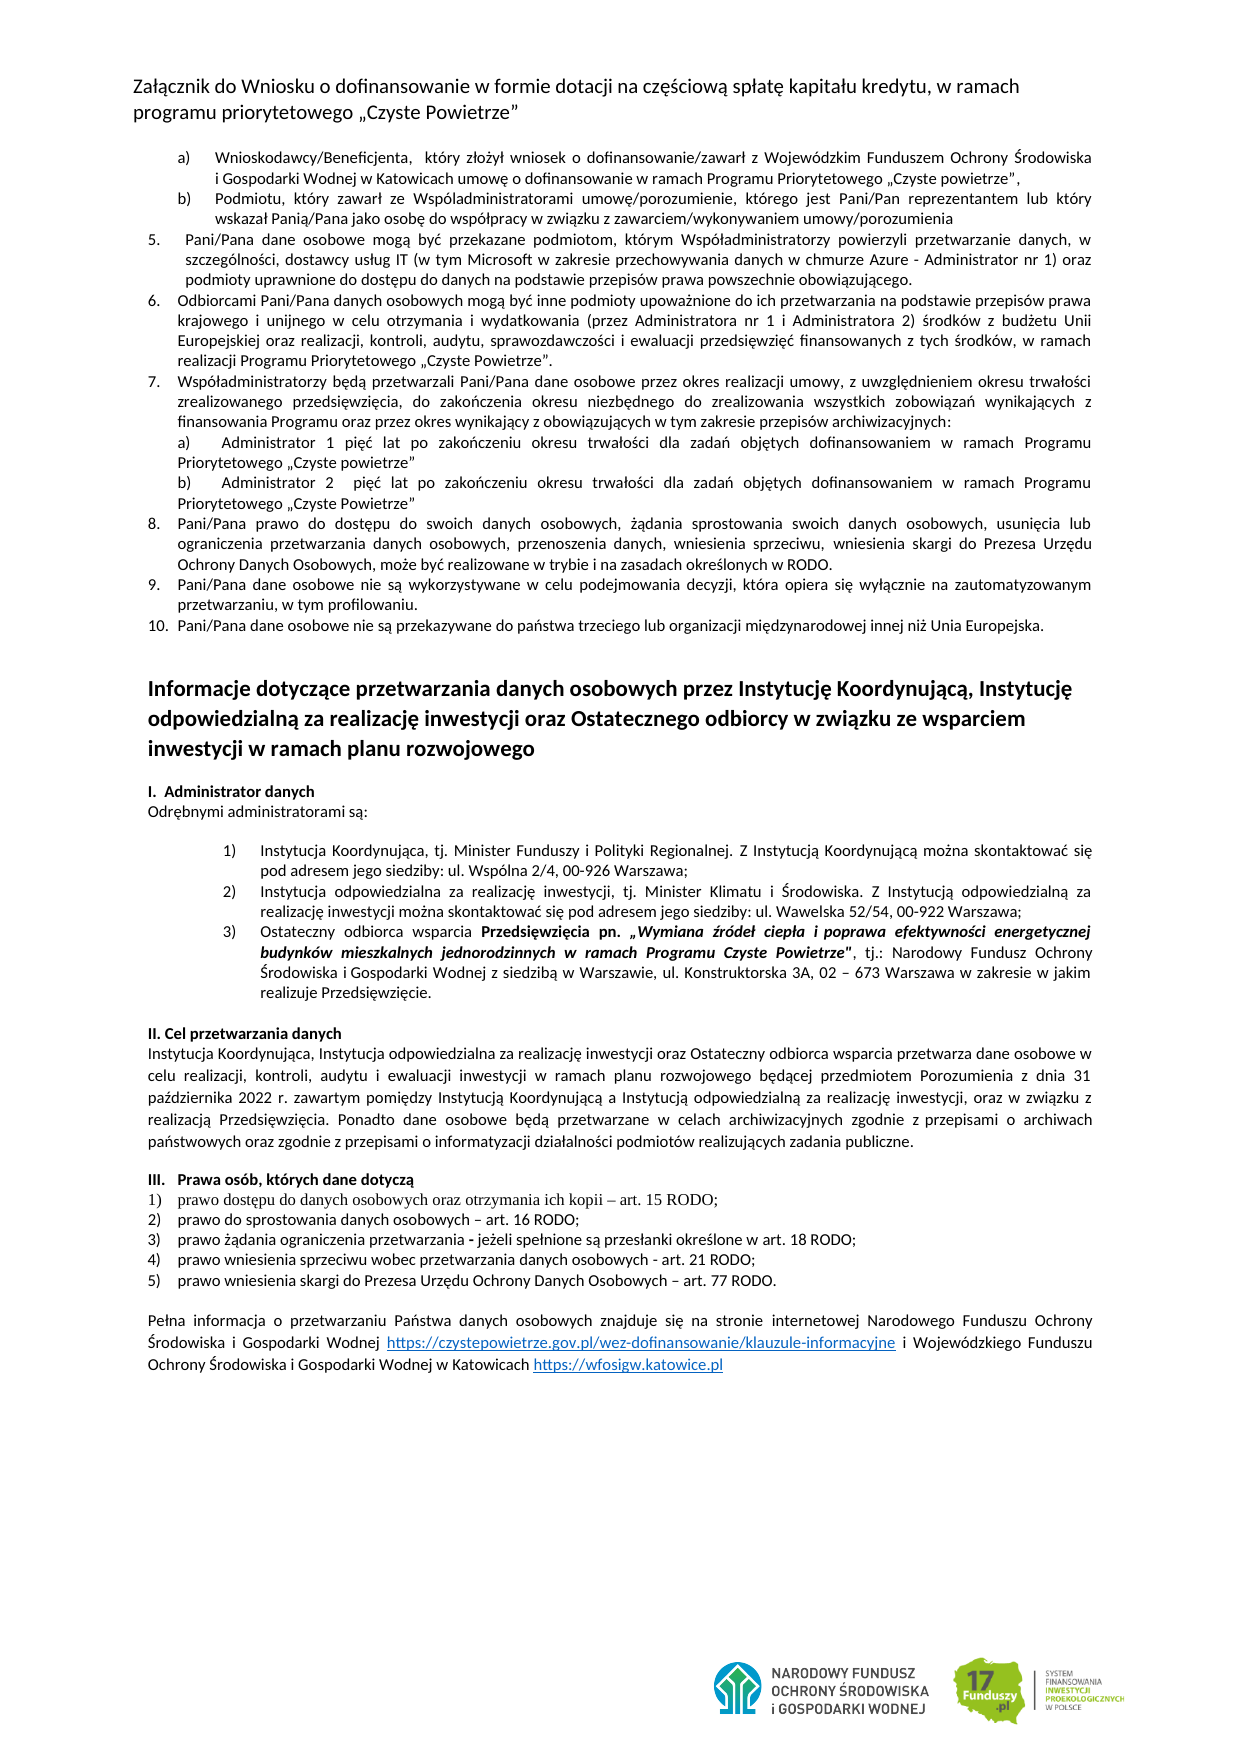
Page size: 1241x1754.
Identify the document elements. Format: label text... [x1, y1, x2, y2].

list Administrator 2 pięć lat po zakończeniu okresu trwałości dla zadań objętych dofinansowaniem w ramach Programu Priorytetowego „Czyste Powietrze” [177, 473, 1093, 513]
list Ostateczny odbiorca wsparcia Przedsięwzięcia pn. „Wymiana źródeł ciepła i poprawa efektywności energetycznej budynków mieszkalnych jednorodzinnych w ramach Programu Czyste Powietrze", tj.: Narodowy Fundusz Ochrony Środowiska i Gospodarki Wodnej z siedzibą w Warszawie, ul. Konstruktorska 3A, 02 – 673 Warszawa w zakresie w jakim realizuje Przedsięwzięcie. [223, 922, 1093, 1003]
list Podmiotu, który zawarł ze Wspóladministratorami umowę/porozumienie, którego jest Pani/Pan reprezentantem lub który wskazał Panią/Pana jako osobę do współpracy w związku z zawarciem/wykonywaniem umowy/porozumienia [177, 188, 1093, 229]
list Administrator 1 pięć lat po zakończeniu okresu trwałości dla zadań objętych dofinansowaniem w ramach Programu Priorytetowego „Czyste powietrze” [177, 432, 1093, 473]
list Pani/Pana prawo do dostępu do swoich danych osobowych, żądania sprostowania swoich danych osobowych, usunięcia lub ograniczenia przetwarzania danych osobowych, przenoszenia danych, wniesienia sprzeciwu, wniesienia skargi do Prezesa Urzędu Ochrony Danych Osobowych, może być realizowane w trybie i na zasadach określonych w RODO. [148, 513, 1093, 574]
list prawo żądania ograniczenia przetwarzania - jeżeli spełnione są przesłanki określone w art. 18 RODO; [147, 1229, 1093, 1249]
list Współadministratorzy będą przetwarzali Pani/Pana dane osobowe przez okres realizacji umowy, z uwzględnieniem okresu trwałości zrealizowanego przedsięwzięcia, do zakończenia okresu niezbędnego do zrealizowania wszystkich zobowiązań wynikających z finansowania Programu oraz przez okres wynikający z obowiązujących w tym zakresie przepisów archiwizacyjnych: [148, 371, 1093, 432]
text II. Cel przetwarzania danych [148, 1023, 1093, 1043]
text Informacje dotyczące przetwarzania danych osobowych przez Instytucję Koordynującą, Instytucję odpowiedzialną za realizację inwestycji oraz Ostatecznego odbiorcy w związku ze wsparciem inwestycji w ramach planu rozwojowego [148, 674, 1093, 763]
text Odrębnymi administratorami są: [148, 802, 1093, 822]
text I. Administrator danych [148, 781, 1093, 802]
list Pani/Pana dane osobowe nie są przekazywane do państwa trzeciego lub organizacji międzynarodowej innej niż Unia Europejska. [148, 615, 1093, 635]
list Pani/Pana dane osobowe mogą być przekazane podmiotom, którym Współadministratorzy powierzyli przetwarzanie danych, w szczególności, dostawcy usług IT (w tym Microsoft w zakresie przechowywania danych w chmurze Azure - Administrator nr 1) oraz podmioty uprawnione do dostępu do danych na podstawie przepisów prawa powszechnie obowiązującego. [148, 229, 1093, 290]
list Wnioskodawcy/Beneficjenta, który złożył wniosek o dofinansowanie/zawarł z Wojewódzkim Funduszem Ochrony Środowiska i Gospodarki Wodnej w Katowicach umowę o dofinansowanie w ramach Programu Priorytetowego „Czyste powietrze”, [177, 148, 1093, 188]
list Instytucja Koordynująca, tj. Minister Funduszy i Polityki Regionalnej. Z Instytucją Koordynującą można skontaktować się pod adresem jego siedziby: ul. Wspólna 2/4, 00-926 Warszawa; [223, 840, 1093, 881]
list prawo wniesienia sprzeciwu wobec przetwarzania danych osobowych - art. 21 RODO; [147, 1249, 1093, 1270]
picture [678, 1651, 1125, 1729]
list Instytucja odpowiedzialna za realizację inwestycji, tj. Minister Klimatu i Środowiska. Z Instytucją odpowiedzialną za realizację inwestycji można skontaktować się pod adresem jego siedziby: ul. Wawelska 52/54, 00-922 Warszawa; [223, 881, 1093, 922]
list Prawa osób, których dane dotyczą [148, 1169, 1093, 1190]
list prawo do sprostowania danych osobowych – art. 16 RODO; [148, 1209, 1093, 1229]
list prawo dostępu do danych osobowych oraz otrzymania ich kopii – art. 15 RODO; [148, 1190, 1093, 1209]
text Pełna informacja o przetwarzaniu Państwa danych osobowych znajduje się na stronie internetowej Narodowego Funduszu Ochrony Środowiska i Gospodarki Wodnej https://czystepowietrze.gov.pl/wez-dofinansowanie/klauzule-informacyjne i Wojewódzkiego Funduszu Ochrony Środowiska i Gospodarki Wodnej w Katowicach https://wfosigw.katowice.pl [148, 1311, 1093, 1374]
list prawo wniesienia skargi do Prezesa Urzędu Ochrony Danych Osobowych – art. 77 RODO. [147, 1270, 1093, 1290]
text Instytucja Koordynująca, Instytucja odpowiedzialna za realizację inwestycji oraz Ostateczny odbiorca wsparcia przetwarza dane osobowe w celu realizacji, kontroli, audytu i ewaluacji inwestycji w ramach planu rozwojowego będącej przedmiotem Porozumienia z dnia 31 października 2022 r. zawartym pomiędzy Instytucją Koordynującą a Instytucją odpowiedzialną za realizację inwestycji, oraz w związku z realizacją Przedsięwzięcia. Ponadto dane osobowe będą przetwarzane w celach archiwizacyjnych zgodnie z przepisami o archiwach państwowych oraz zgodnie z przepisami o informatyzacji działalności podmiotów realizujących zadania publiczne. [148, 1043, 1093, 1151]
list Odbiorcami Pani/Pana danych osobowych mogą być inne podmioty upoważnione do ich przetwarzania na podstawie przepisów prawa krajowego i unijnego w celu otrzymania i wydatkowania (przez Administratora nr 1 i Administratora 2) środków z budżetu Unii Europejskiej oraz realizacji, kontroli, audytu, sprawozdawczości i ewaluacji przedsięwzięć finansowanych z tych środków, w ramach realizacji Programu Priorytetowego „Czyste Powietrze”. [148, 290, 1093, 371]
list Pani/Pana dane osobowe nie są wykorzystywane w celu podejmowania decyzji, która opiera się wyłącznie na zautomatyzowanym przetwarzaniu, w tym profilowaniu. [148, 574, 1093, 615]
